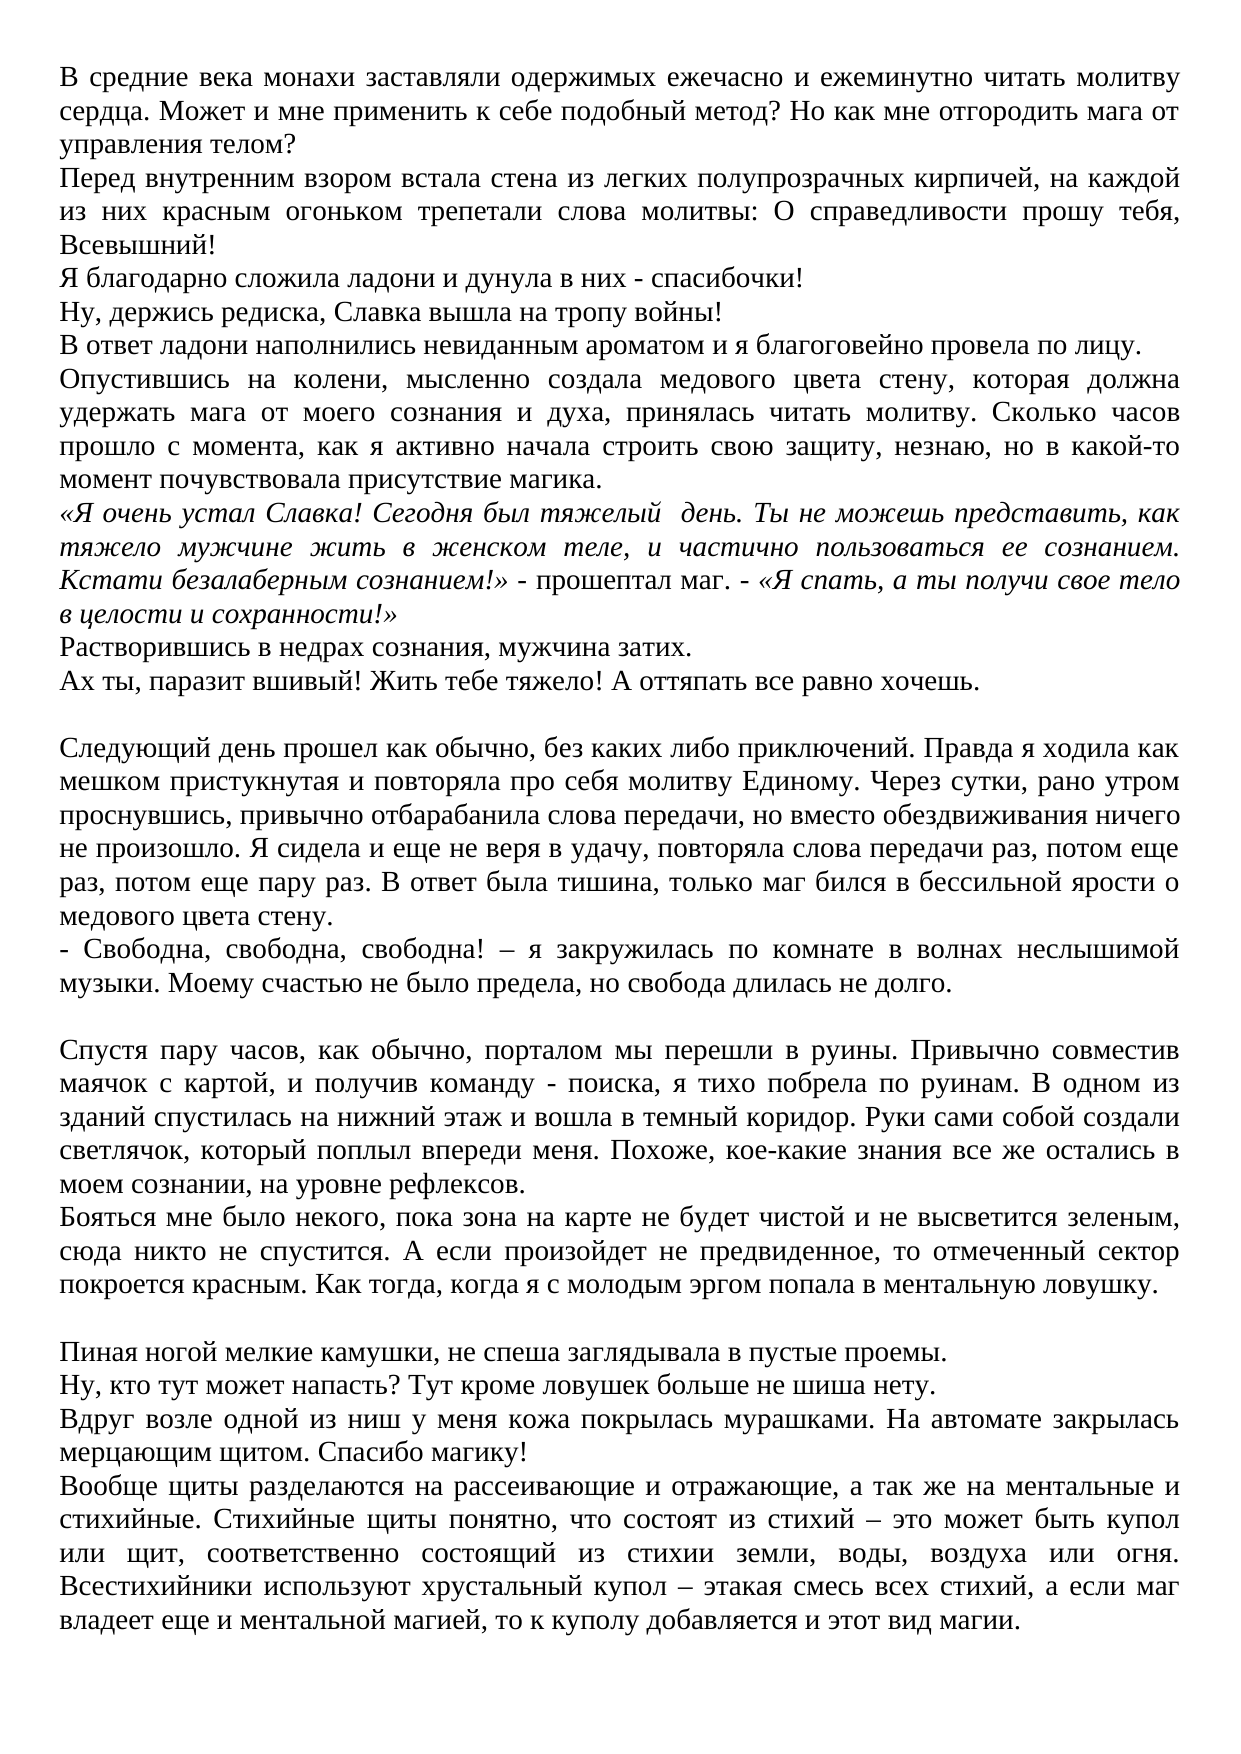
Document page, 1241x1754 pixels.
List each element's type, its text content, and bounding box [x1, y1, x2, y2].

text Растворившись в недрах сознания, мужчина затих. [59, 629, 1181, 663]
text Пиная ногой мелкие камушки, не спеша заглядывала в пустые проемы. [59, 1334, 1181, 1367]
text Вдруг возле одной из ниш у меня кожа покрылась мурашками. На автомате закрылась мерцающим щитом. Спасибо магику! [59, 1401, 1181, 1468]
text Я благодарно сложила ладони и дунула в них - спасибочки! [59, 260, 1181, 294]
text - Свободна, свободна, свободна! – я закружилась по комнате в волнах неслышимой музыки. Моему счастью не было предела, но свобода длилась не долго. [59, 931, 1181, 998]
text В ответ ладони наполнились невиданным ароматом и я благоговейно провела по лицу. [59, 327, 1181, 361]
text «Я очень устал Славка! Сегодня был тяжелый день. Ты не можешь представить, как тяжело мужчине жить в женском теле, и частично пользоваться ее сознанием. Кстати безалаберным сознанием!» - прошептал маг. - «Я спать, а ты получи свое тело в целости и сохранности!» [59, 495, 1181, 629]
text В средние века монахи заставляли одержимых ежечасно и ежеминутно читать молитву сердца. Может и мне применить к себе подобный метод? Но как мне отгородить мага от управления телом? [59, 59, 1181, 160]
text Опустившись на колени, мысленно создала медового цвета стену, которая должна удержать мага от моего сознания и духа, принялась читать молитву. Сколько часов прошло с момента, как я активно начала строить свою защиту, незнаю, но в какой-то момент почувствовала присутствие магика. [59, 361, 1181, 495]
text Следующий день прошел как обычно, без каких либо приключений. Правда я ходила как мешком пристукнутая и повторяла про себя молитву Единому. Через сутки, рано утром проснувшись, привычно отбарабанила слова передачи, но вместо обездвиживания ничего не произошло. Я сидела и еще не веря в удачу, повторяла слова передачи раз, потом еще раз, потом еще пару раз. В ответ была тишина, только маг бился в бессильной ярости о медового цвета стену. [59, 730, 1181, 931]
text Вообще щиты разделаются на рассеивающие и отражающие, а так же на ментальные и стихийные. Стихийные щиты понятно, что состоят из стихий – это может быть купол или щит, соответственно состоящий из стихии земли, воды, воздуха или огня. Всестихийники используют хрустальный купол – этакая смесь всех стихий, а если маг владеет еще и ментальной магией, то к куполу добавляется и этот вид магии. [59, 1468, 1181, 1636]
text Перед внутренним взором встала стена из легких полупрозрачных кирпичей, на каждой из них красным огоньком трепетали слова молитвы: О справедливости прошу тебя, Всевышний! [59, 160, 1181, 260]
text Ну, держись редиска, Славка вышла на тропу войны! [59, 294, 1181, 327]
text Ну, кто тут может напасть? Тут кроме ловушек больше не шиша нету. [59, 1367, 1181, 1401]
text Спустя пару часов, как обычно, порталом мы перешли в руины. Привычно совместив маячок с картой, и получив команду - поиска, я тихо побрела по руинам. В одном из зданий спустилась на нижний этаж и вошла в темный коридор. Руки сами собой создали светлячок, который поплыл впереди меня. Похоже, кое-какие знания все же остались в моем сознании, на уровне рефлексов. [59, 1032, 1181, 1199]
text Бояться мне было некого, пока зона на карте не будет чистой и не высветится зеленым, сюда никто не спустится. А если произойдет не предвиденное, то отмеченный сектор покроется красным. Как тогда, когда я с молодым эргом попала в ментальную ловушку. [59, 1199, 1181, 1300]
text Ах ты, паразит вшивый! Жить тебе тяжело! А оттяпать все равно хочешь. [59, 663, 1181, 696]
